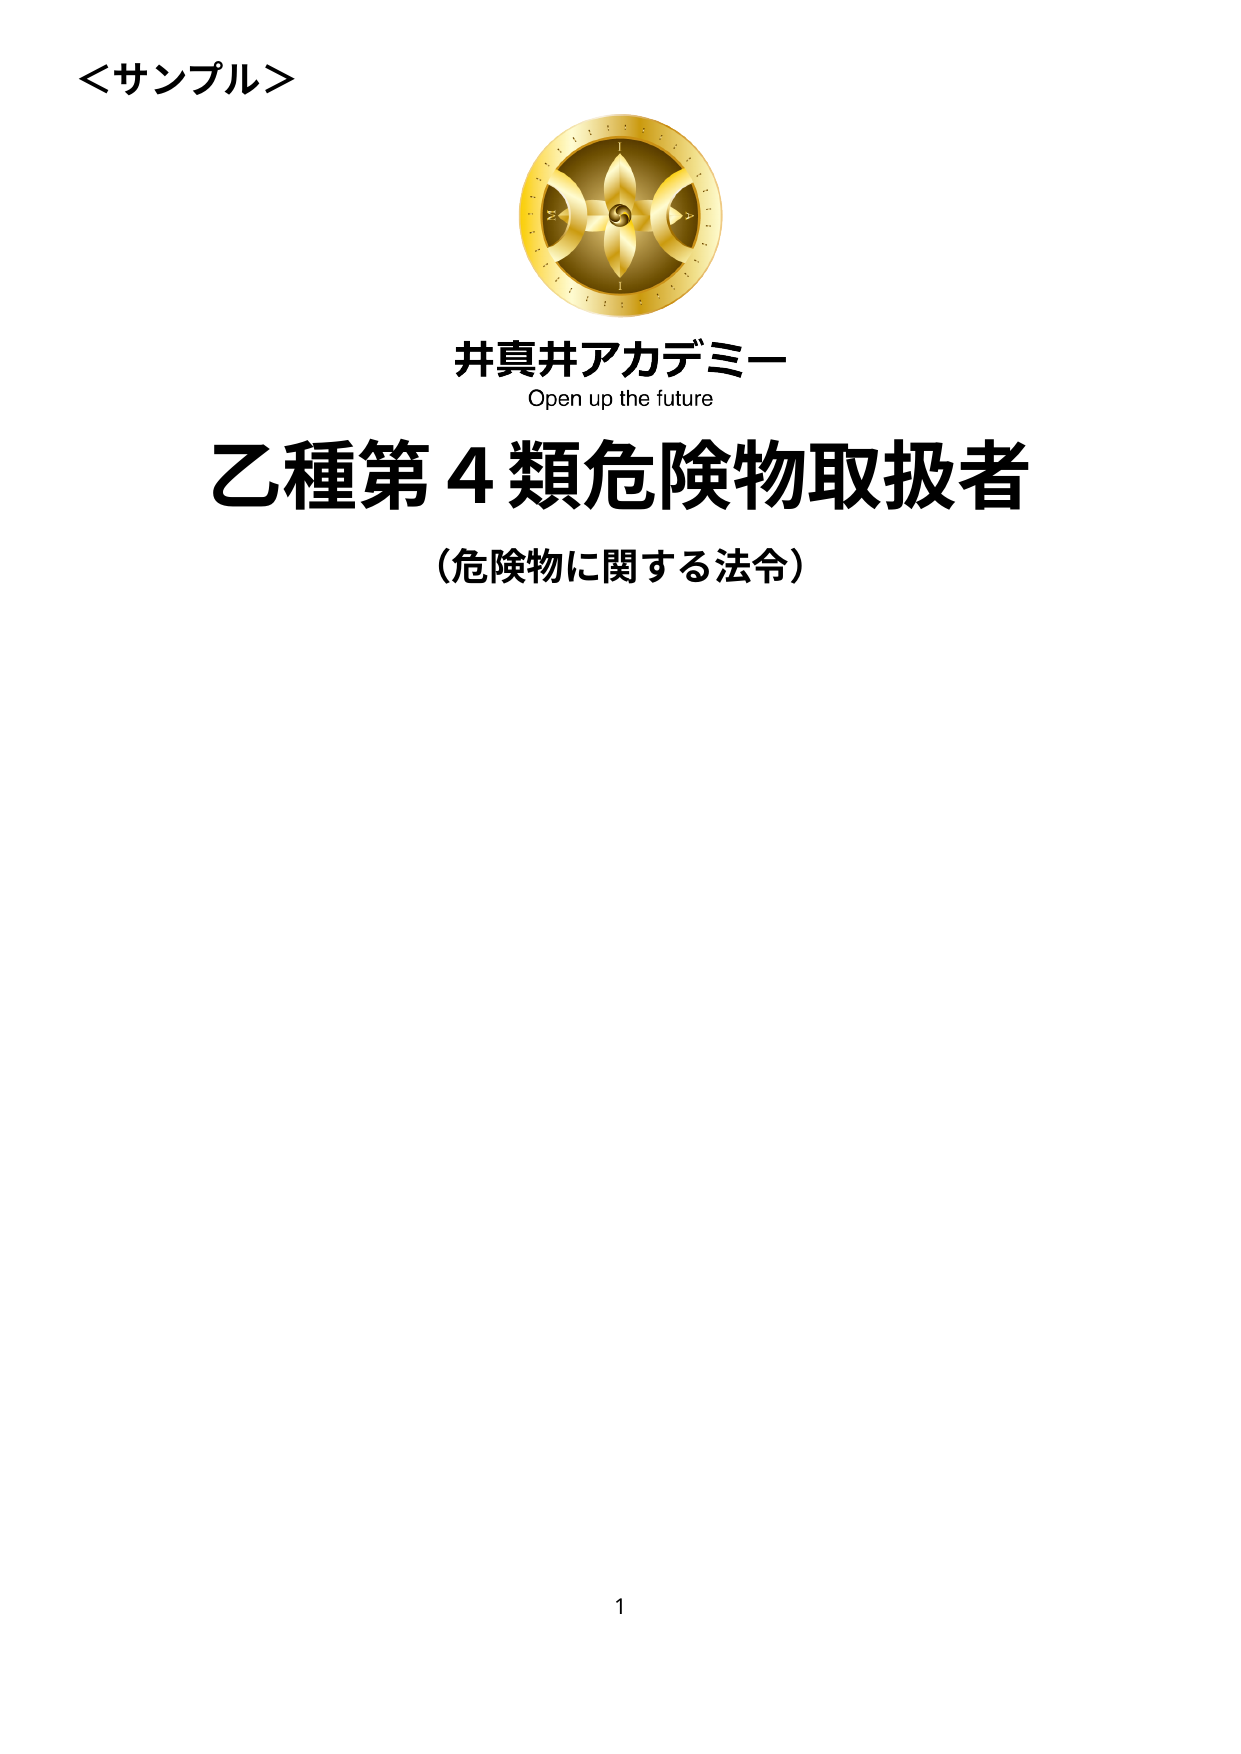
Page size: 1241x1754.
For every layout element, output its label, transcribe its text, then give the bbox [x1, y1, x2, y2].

subtitle （危険物に関する法令） [75, 527, 1165, 602]
text 乙種第４類危険物取扱者 [75, 414, 1165, 527]
picture [455, 114, 786, 410]
text ＜サンプル＞ [75, 39, 1165, 114]
